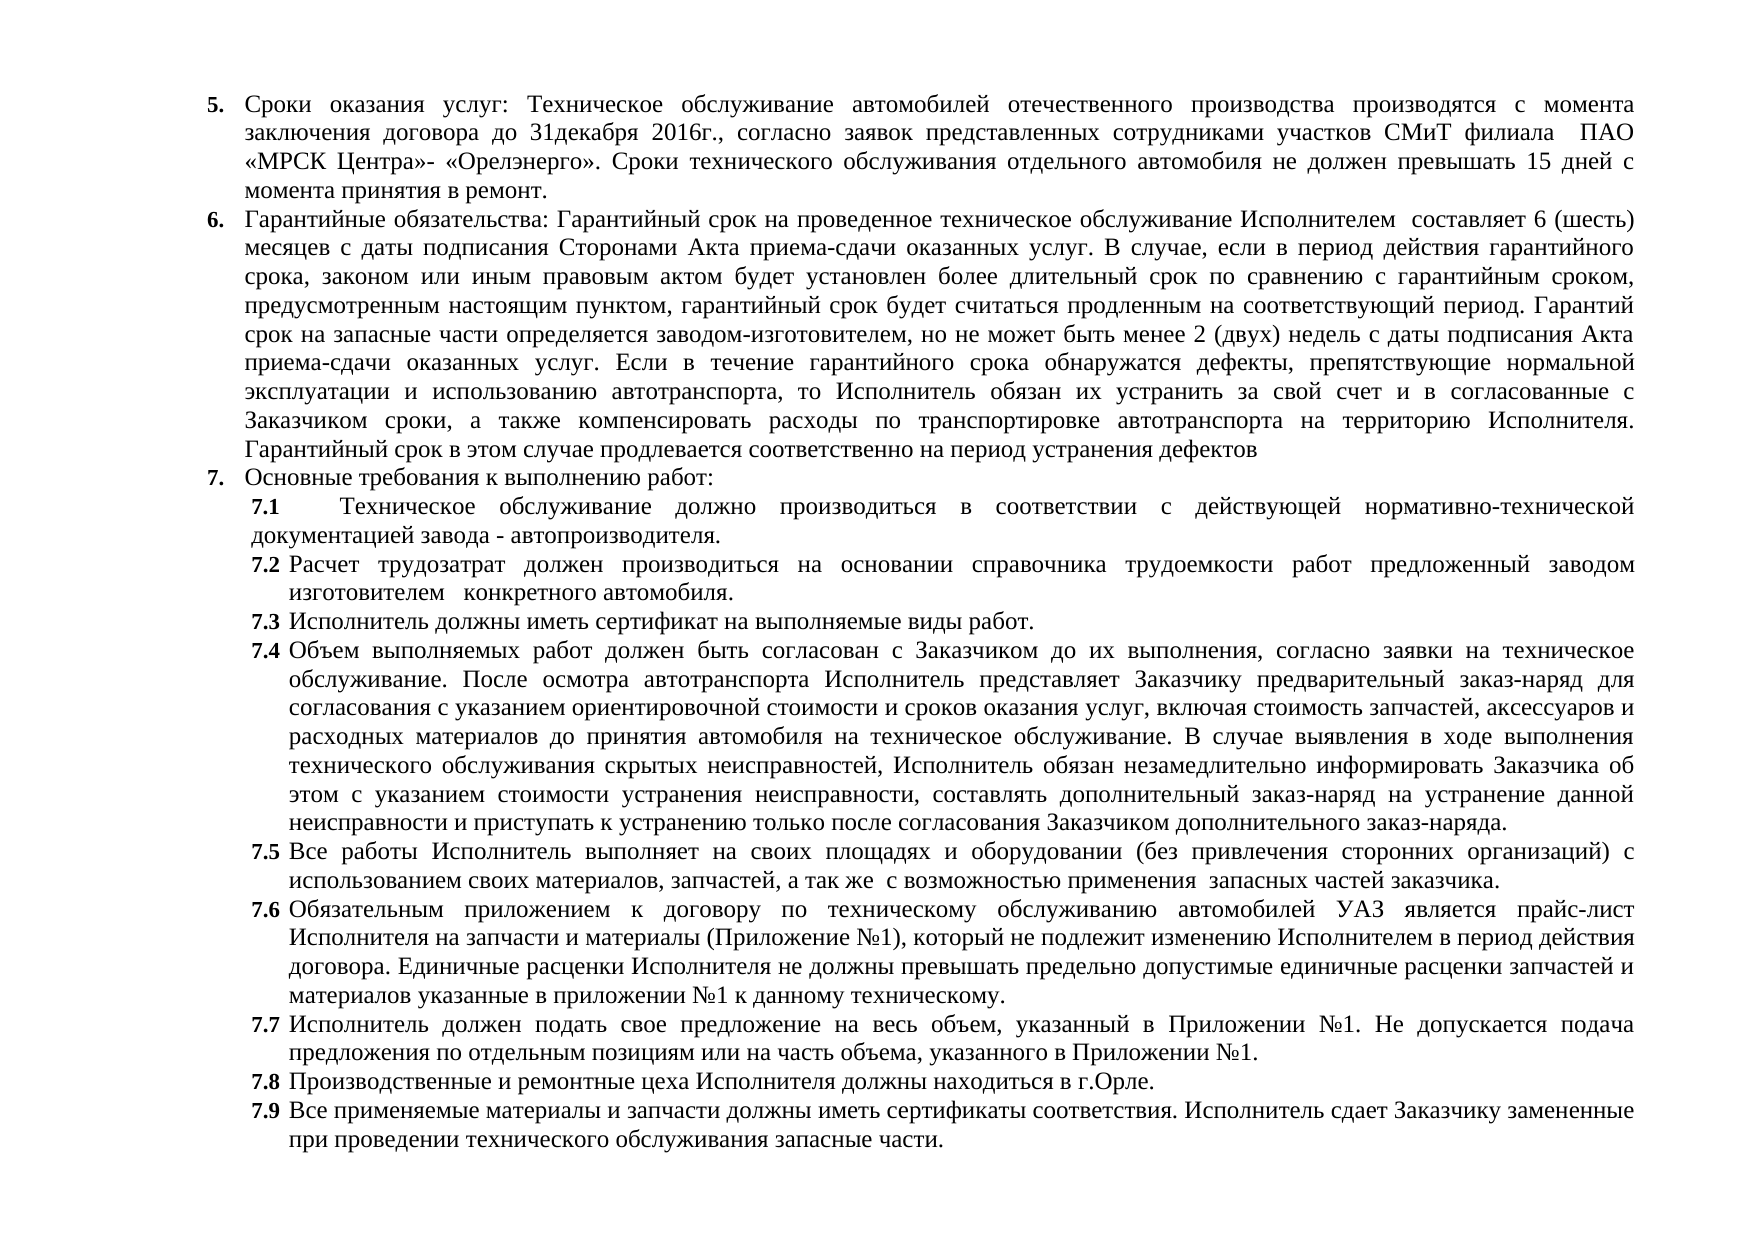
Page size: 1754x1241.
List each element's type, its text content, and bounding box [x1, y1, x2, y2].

list Все работы Исполнитель выполняет на своих площадях и оборудовании (без привлечения сторонних организаций) с использованием своих материалов, запчастей, а так же с возможностью применения запасных частей заказчика. [251, 836, 1636, 894]
list Производственные и ремонтные цеха Исполнителя должны находиться в г.Орле. [251, 1066, 1636, 1095]
list Обязательным приложением к договору по техническому обслуживанию автомобилей УАЗ является прайс-лист Исполнителя на запчасти и материалы (Приложение №1), который не подлежит изменению Исполнителем в период действия договора. Единичные расценки Исполнителя не должны превышать предельно допустимые единичные расценки запчастей и материалов указанные в приложении №1 к данному техническому. [251, 894, 1636, 1009]
list Исполнитель должны иметь сертификат на выполняемые виды работ. [251, 606, 1636, 635]
list Объем выполняемых работ должен быть согласован с Заказчиком до их выполнения, согласно заявки на техническое обслуживание. После осмотра автотранспорта Исполнитель представляет Заказчику предварительный заказ-наряд для согласования с указанием ориентировочной стоимости и сроков оказания услуг, включая стоимость запчастей, аксессуаров и расходных материалов до принятия автомобиля на техническое обслуживание. В случае выявления в ходе выполнения технического обслуживания скрытых неисправностей, Исполнитель обязан незамедлительно информировать Заказчика об этом с указанием стоимости устранения неисправности, составлять дополнительный заказ-наряд на устранение данной неисправности и приступать к устранению только после согласования Заказчиком дополнительного заказ-наряда. [251, 635, 1636, 836]
list Гарантийные обязательства: Гарантийный срок на проведенное техническое обслуживание Исполнителем составляет 6 (шесть) месяцев с даты подписания Сторонами Акта приема-сдачи оказанных услуг. В случае, если в период действия гарантийного срока, законом или иным правовым актом будет установлен более длительный срок по сравнению с гарантийным сроком, предусмотренным настоящим пунктом, гарантийный срок будет считаться продленным на соответствующий период. Гарантий срок на запасные части определяется заводом-изготовителем, но не может быть менее 2 (двух) недель с даты подписания Акта приема-сдачи оказанных услуг. Если в течение гарантийного срока обнаружатся дефекты, препятствующие нормальной эксплуатации и использованию автотранспорта, то Исполнитель обязан их устранить за свой счет и в согласованные с Заказчиком сроки, а также компенсировать расходы по транспортировке автотранспорта на территорию Исполнителя. Гарантийный срок в этом случае продлевается соответственно на период устранения дефектов [207, 204, 1636, 462]
list Сроки оказания услуг: Техническое обслуживание автомобилей отечественного производства производятся с момента заключения договора до 31декабря 2016г., согласно заявок представленных сотрудниками участков СМиТ филиала ПАО «МРСК Центра»- «Орелэнерго». Сроки технического обслуживания отдельного автомобиля не должен превышать 15 дней с момента принятия в ремонт. [207, 89, 1636, 204]
list Расчет трудозатрат должен производиться на основании справочника трудоемкости работ предложенный заводом изготовителем конкретного автомобиля. [251, 549, 1636, 606]
list Техническое обслуживание должно производиться в соответствии с действующей нормативно-технической документацией завода - автопроизводителя. [251, 491, 1636, 549]
list Основные требования к выполнению работ: [207, 462, 1636, 491]
list Все применяемые материалы и запчасти должны иметь сертификаты соответствия. Исполнитель сдает Заказчику замененные при проведении технического обслуживания запасные части. [251, 1095, 1636, 1152]
list Исполнитель должен подать свое предложение на весь объем, указанный в Приложении №1. Не допускается подача предложения по отдельным позициям или на часть объема, указанного в Приложении №1. [251, 1009, 1636, 1066]
